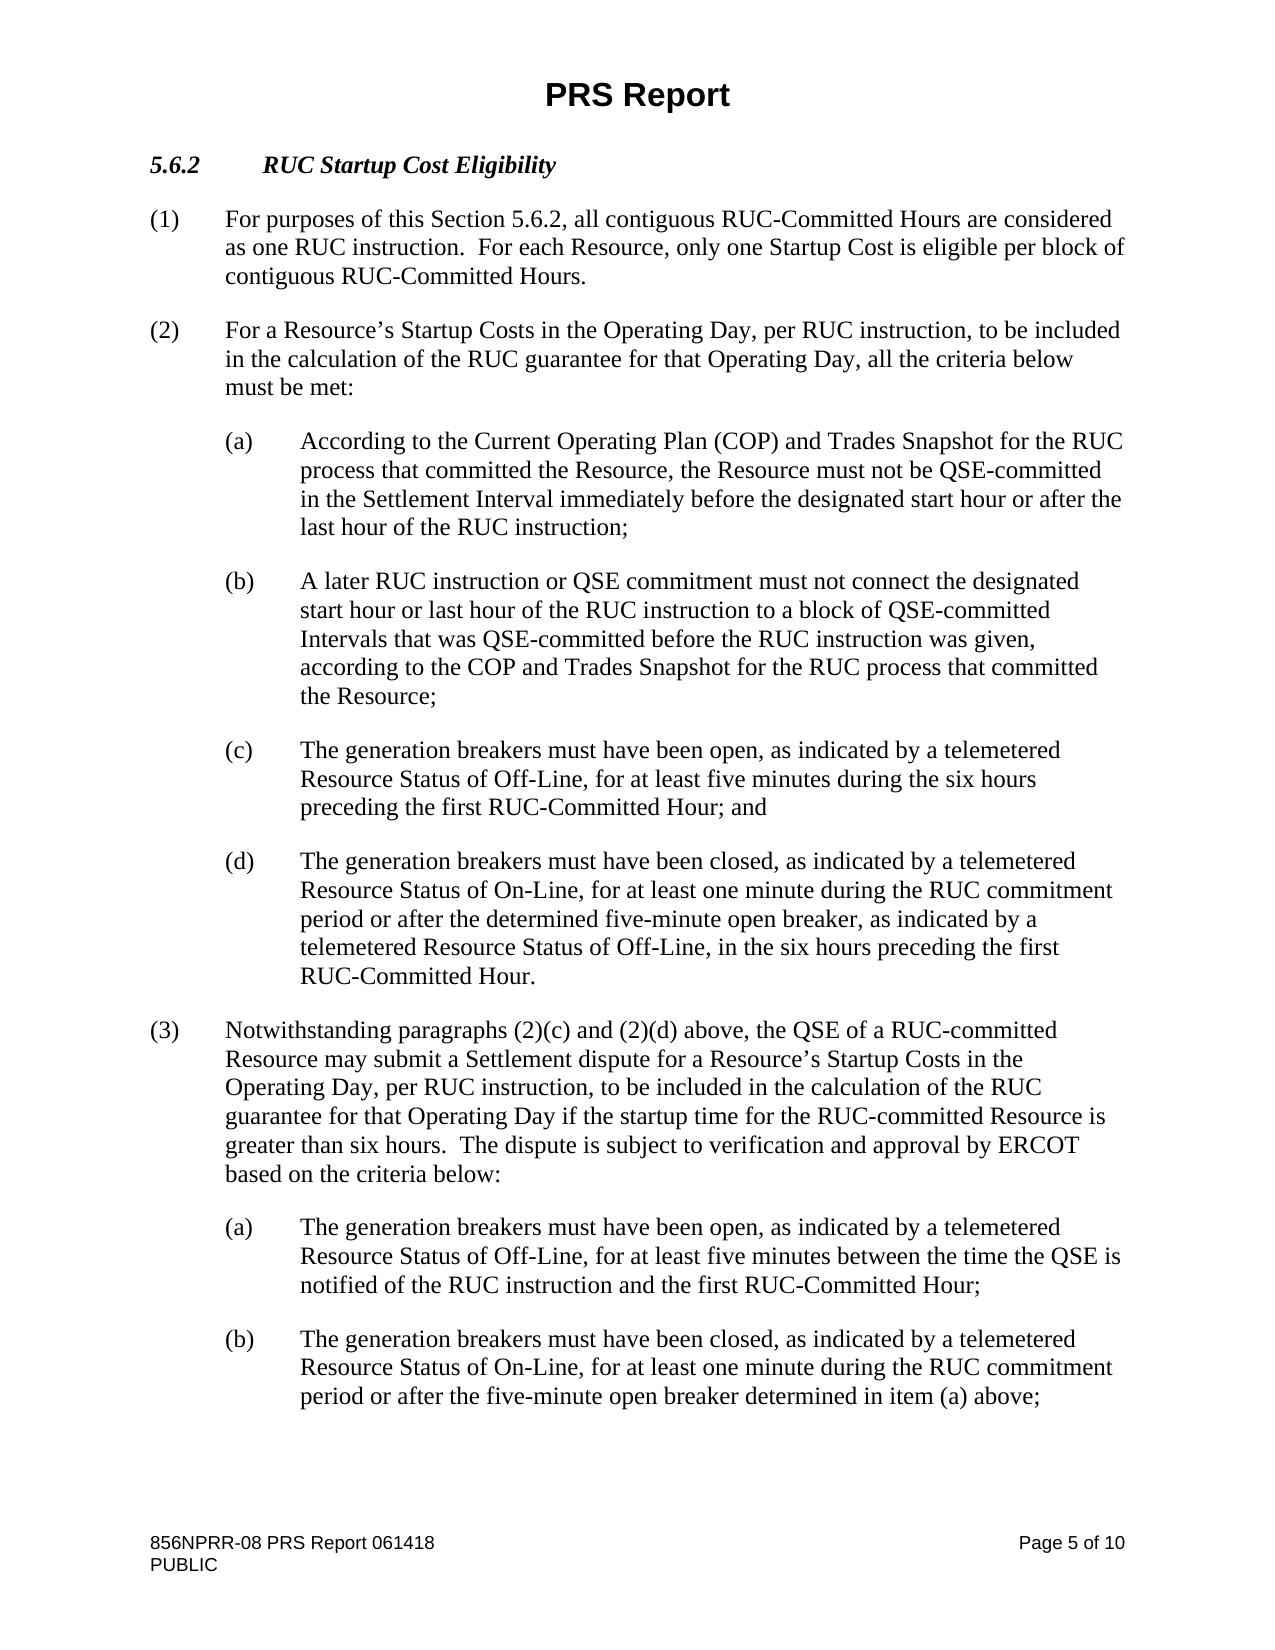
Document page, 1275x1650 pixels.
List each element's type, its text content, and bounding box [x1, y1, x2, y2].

text 5.6.2 RUC Startup Cost Eligibility [150, 150, 1125, 179]
text (1) For purposes of this Section 5.6.2, all contiguous RUC-Committed Hours are considered as one RUC instruction. For each Resource, only one Startup Cost is eligible per block of contiguous RUC-Committed Hours. [150, 204, 1125, 290]
text (c) The generation breakers must have been open, as indicated by a telemetered Resource Status of Off-Line, for at least five minutes during the six hours preceding the first RUC-Committed Hour; and [225, 735, 1125, 821]
text (d) The generation breakers must have been closed, as indicated by a telemetered Resource Status of On-Line, for at least one minute during the RUC commitment period or after the determined five-minute open breaker, as indicated by a telemetered Resource Status of Off-Line, in the six hours preceding the first RUC-Committed Hour. [225, 846, 1125, 990]
text (a) According to the Current Operating Plan (COP) and Trades Snapshot for the RUC process that committed the Resource, the Resource must not be QSE-committed in the Settlement Interval immediately before the designated start hour or after the last hour of the RUC instruction; [225, 426, 1125, 541]
text (b) The generation breakers must have been closed, as indicated by a telemetered Resource Status of On-Line, for at least one minute during the RUC commitment period or after the five-minute open breaker determined in item (a) above; [225, 1324, 1125, 1410]
text (b) A later RUC instruction or QSE commitment must not connect the designated start hour or last hour of the RUC instruction to a block of QSE-committed Intervals that was QSE-committed before the RUC instruction was given, according to the COP and Trades Snapshot for the RUC process that committed the Resource; [225, 566, 1125, 710]
text (3) Notwithstanding paragraphs (2)(c) and (2)(d) above, the QSE of a RUC-committed Resource may submit a Settlement dispute for a Resource’s Startup Costs in the Operating Day, per RUC instruction, to be included in the calculation of the RUC guarantee for that Operating Day if the startup time for the RUC-committed Resource is greater than six hours. The dispute is subject to verification and approval by ERCOT based on the criteria below: [150, 1015, 1125, 1187]
text (a) The generation breakers must have been open, as indicated by a telemetered Resource Status of Off-Line, for at least five minutes between the time the QSE is notified of the RUC instruction and the first RUC-Committed Hour; [225, 1212, 1125, 1299]
text (2) For a Resource’s Startup Costs in the Operating Day, per RUC instruction, to be included in the calculation of the RUC guarantee for that Operating Day, all the criteria below must be met: [150, 315, 1125, 401]
